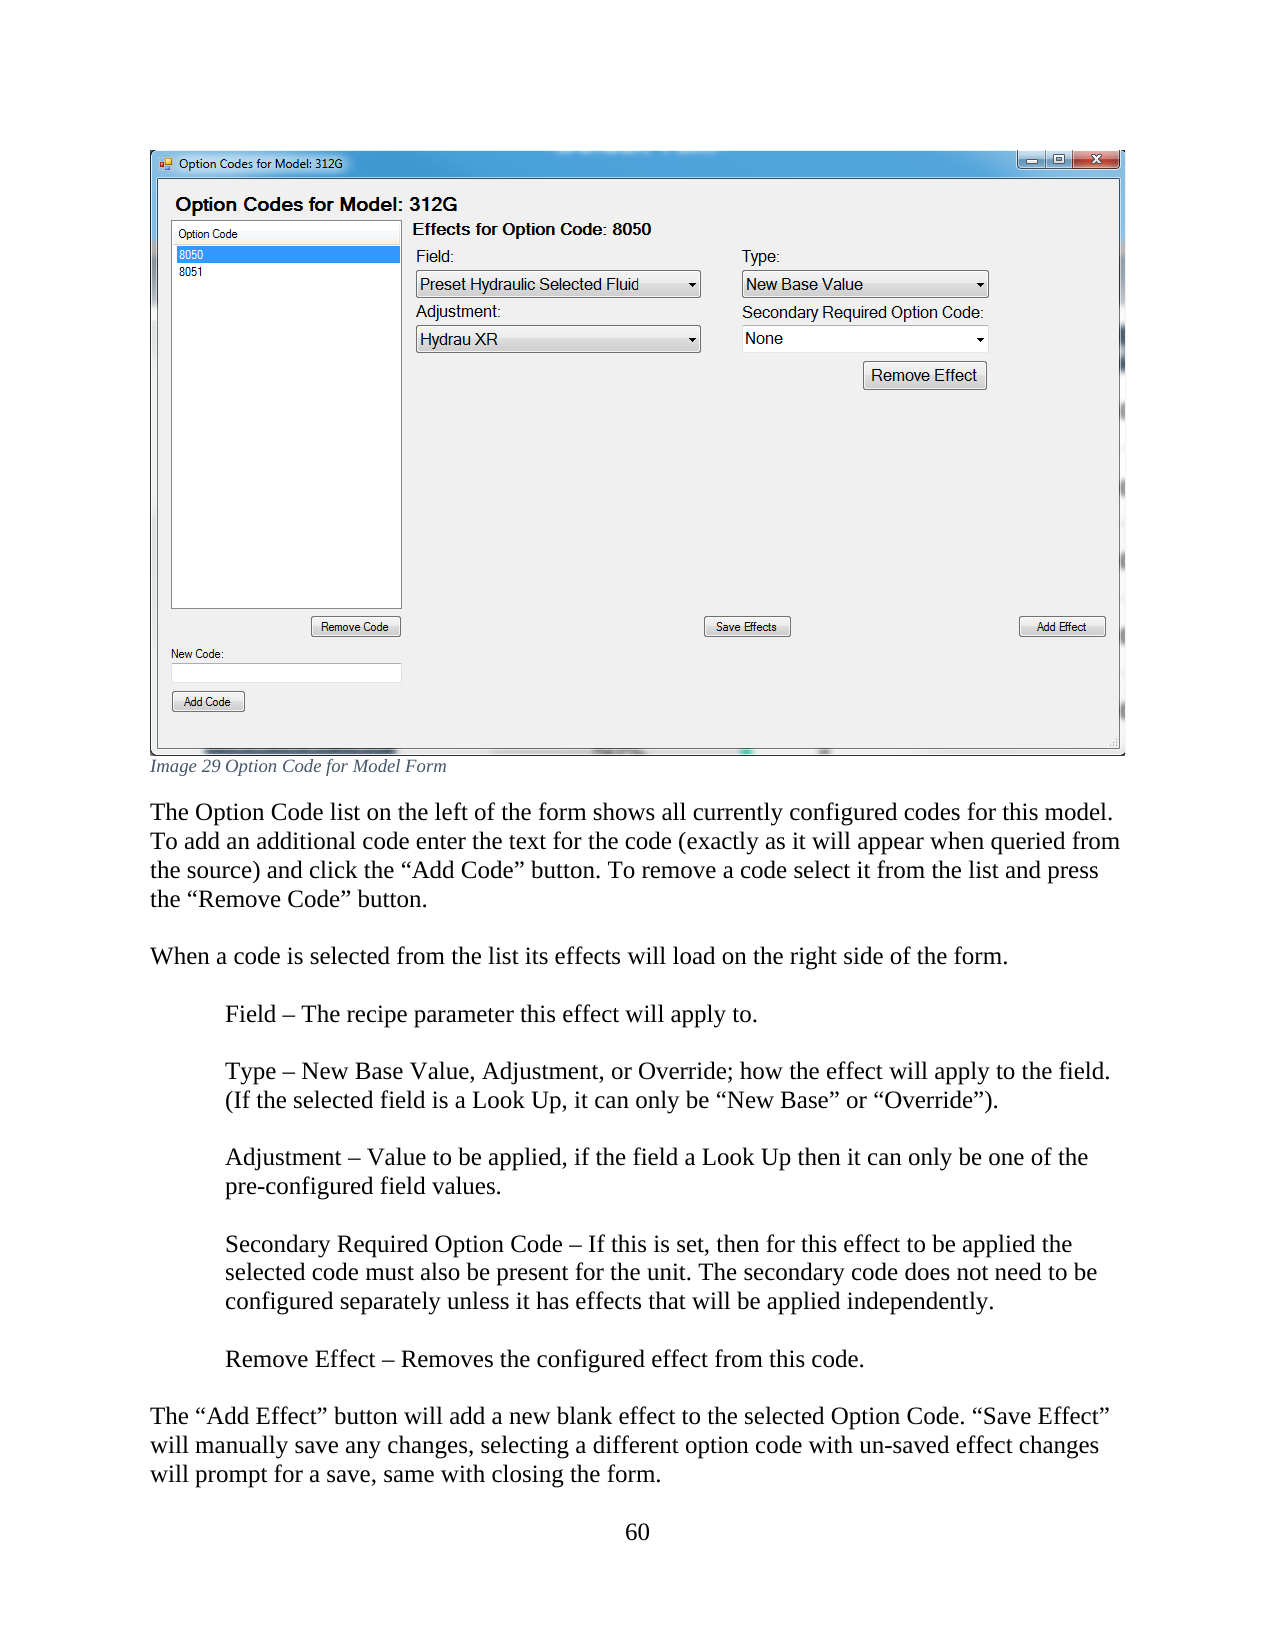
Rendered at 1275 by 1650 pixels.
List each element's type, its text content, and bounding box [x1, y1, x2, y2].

text When a code is selected from the list its effects will load on the right side of the form. [150, 941, 1125, 970]
text Image 29 Option Code for Model Form [150, 756, 1125, 777]
text Secondary Required Option Code – If this is set, then for this effect to be applied the selected code must also be present for the unit. The secondary code does not need to be configured separately unless it has effects that will be applied independently. [225, 1229, 1125, 1315]
text The Option Code list on the left of the form shows all currently configured codes for this model. To add an additional code enter the text for the code (exactly as it will appear when queried from the source) and click the “Add Code” button. To remove a code select it from the list and press the “Remove Code” button. [150, 797, 1125, 912]
text Type – New Base Value, Adjustment, or Override; how the effect will apply to the field. (If the selected field is a Look Up, it can only be “New Base” or “Override”). [225, 1056, 1125, 1114]
text Field – The recipe parameter this effect will apply to. [150, 999, 1125, 1027]
picture [150, 150, 1125, 756]
text The “Add Effect” button will add a new blank effect to the selected Option Code. “Save Effect” will manually save any changes, selecting a different option code with un-saved effect changes will prompt for a save, same with closing the form. [150, 1401, 1125, 1487]
text Adjustment – Value to be applied, if the field a Look Up then it can only be one of the pre-configured field values. [225, 1142, 1125, 1200]
text Remove Effect – Removes the configured effect from this code. [225, 1344, 1125, 1372]
